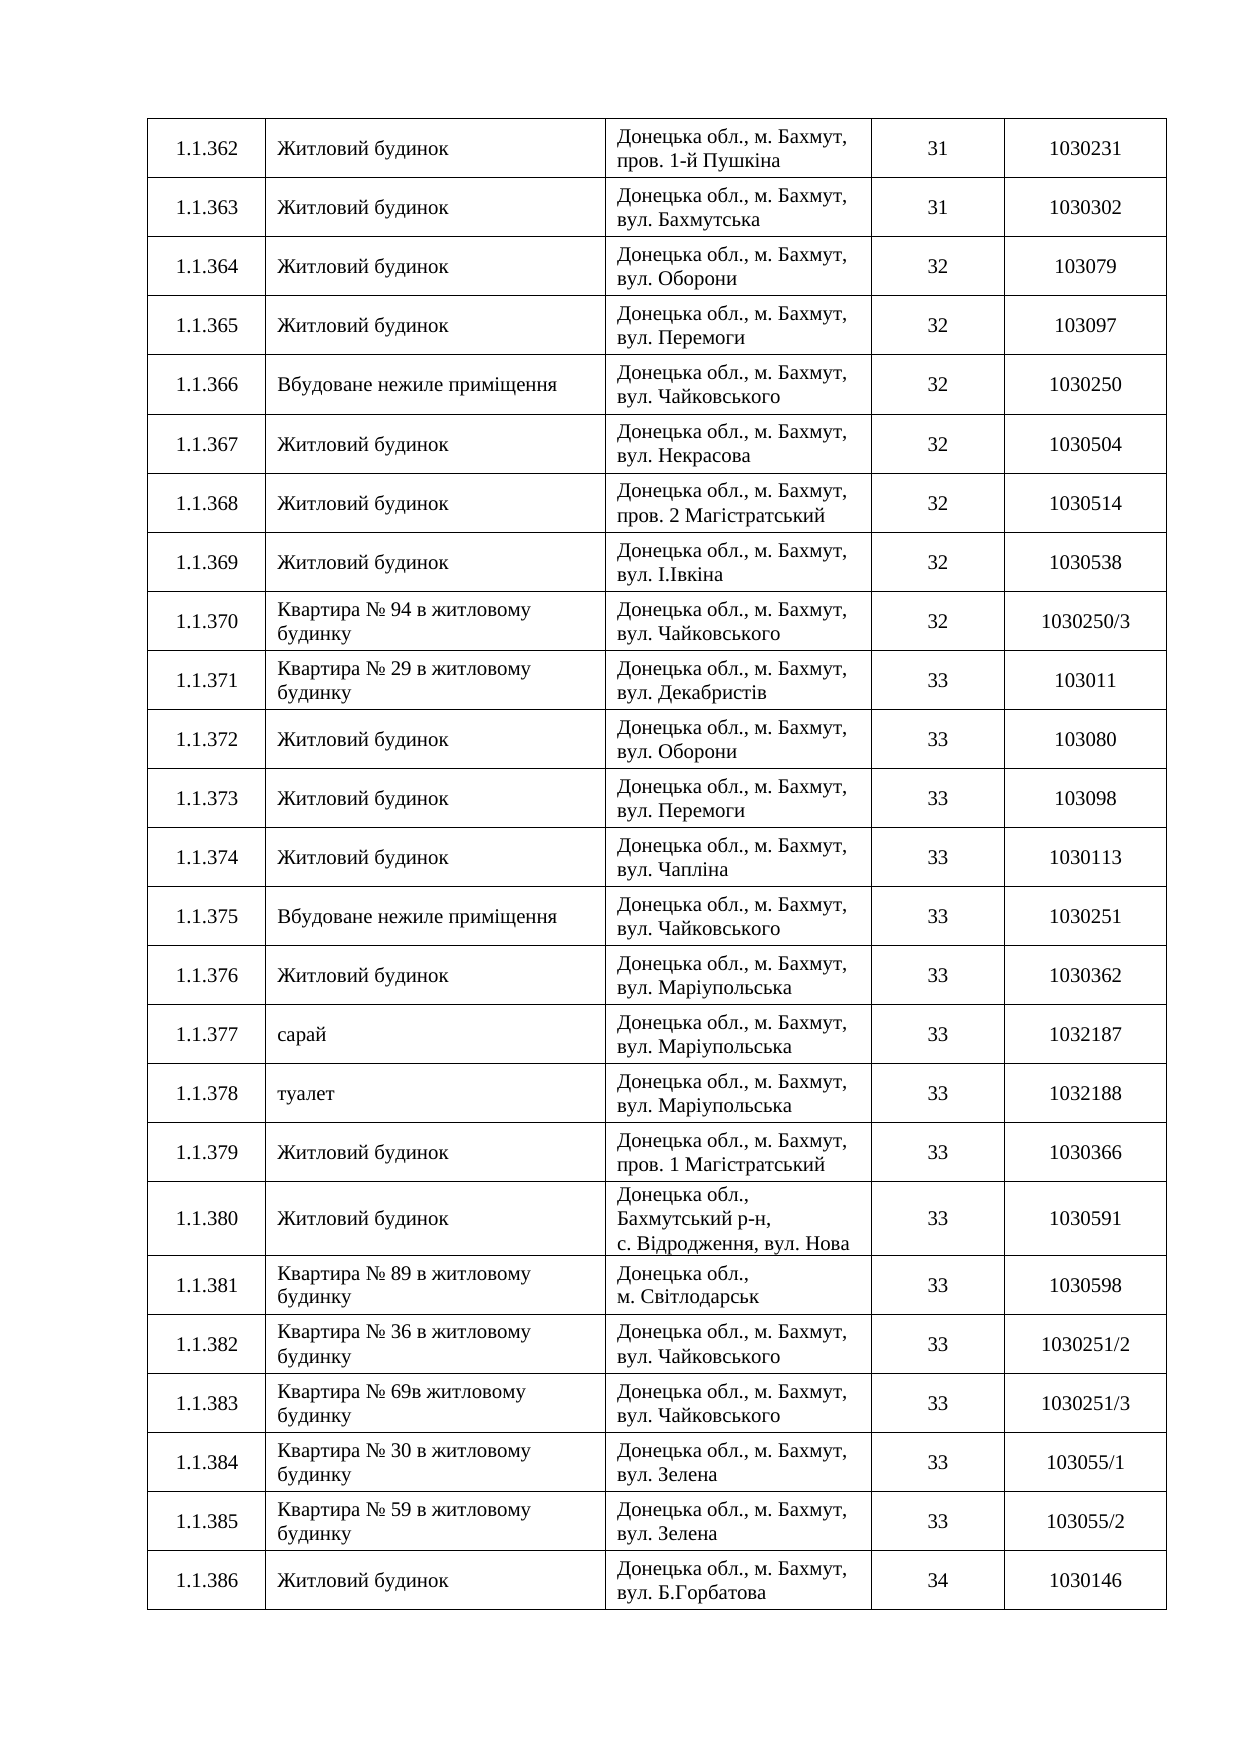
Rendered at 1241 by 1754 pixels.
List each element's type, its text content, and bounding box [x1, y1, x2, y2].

table_cell 1030514 [1005, 474, 1166, 532]
table_cell 103055/2 [1005, 1492, 1166, 1550]
table_cell Донецька обл., м. Бахмут, вул. Чайковського [606, 887, 871, 945]
table_cell 32 [872, 355, 1004, 413]
table_cell Донецька обл., м. Бахмут, пров. 1-й Пушкіна [606, 119, 871, 177]
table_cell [606, 1551, 871, 1609]
table_cell Житловий будинок [266, 769, 605, 827]
table_cell 1030362 [1005, 946, 1166, 1004]
table_cell 103055/1 [1005, 1433, 1166, 1491]
table_cell 1030598 [1005, 1256, 1166, 1313]
table_cell 1030146 [1005, 1551, 1166, 1609]
table_cell 1.1.373 [148, 769, 265, 827]
table_cell 32 [872, 296, 1004, 354]
table_cell 1.1.369 [148, 533, 265, 591]
table_cell Житловий будинок [266, 533, 605, 591]
table_cell Донецька обл., м. Бахмут, вул. Зелена [606, 1492, 871, 1550]
table_cell 1030538 [1005, 533, 1166, 591]
table_cell 32 [872, 415, 1004, 472]
table_cell 103097 [1005, 296, 1166, 354]
table_cell 103011 [1005, 651, 1166, 709]
table_cell Донецька обл., м. Бахмут, вул. Оборони [606, 710, 871, 768]
table_cell 1030591 [1005, 1182, 1166, 1254]
table_cell Квартира № 69в житловому будинку [266, 1374, 605, 1432]
table_cell 33 [872, 1064, 1004, 1122]
table_cell Донецька обл., м. Бахмут, вул. Перемоги [606, 296, 871, 354]
table_cell 31 [872, 119, 1004, 177]
table_cell 33 [872, 946, 1004, 1004]
table_cell 1.1.377 [148, 1005, 265, 1063]
table_cell 1.1.383 [148, 1374, 265, 1432]
table_cell Донецька обл., м. Бахмут, вул. Чайковського [606, 1315, 871, 1373]
table_cell Донецька обл., м. Бахмут, вул. Чайковського [606, 592, 871, 650]
table_cell 1030504 [1005, 415, 1166, 472]
table_cell Житловий будинок [266, 474, 605, 532]
table_cell Житловий будинок [266, 119, 605, 177]
table_cell Донецька обл., м. Світлодарськ [606, 1256, 871, 1313]
table_cell 33 [872, 1433, 1004, 1491]
table_cell 1030250 [1005, 355, 1166, 413]
table_cell Житловий будинок [266, 178, 605, 236]
table_cell Донецька обл., м. Бахмут, пров. 2 Магістратський [606, 474, 871, 532]
table_cell Донецька обл., м. Бахмут, вул. Бахмутська [606, 178, 871, 236]
table_cell 1.1.379 [148, 1123, 265, 1181]
table_cell Житловий будинок [266, 415, 605, 472]
table_cell Житловий будинок [266, 710, 605, 768]
table_cell 1030366 [1005, 1123, 1166, 1181]
table_cell Донецька обл., м. Бахмут, вул. І.Івкіна [606, 533, 871, 591]
table_cell 1.1.385 [148, 1492, 265, 1550]
table_cell 1.1.375 [148, 887, 265, 945]
table_cell 33 [872, 1492, 1004, 1550]
table_cell 1.1.364 [148, 237, 265, 295]
table_cell Донецька обл., м. Бахмут, вул. Маріупольська [606, 1064, 871, 1122]
table_cell Донецька обл., м. Бахмут, пров. 1 Магістратський [606, 1123, 871, 1181]
table_cell 103080 [1005, 710, 1166, 768]
table_cell Донецька обл., м. Бахмут, вул. Перемоги [606, 769, 871, 827]
table_cell 1030251 [1005, 887, 1166, 945]
table_cell Квартира № 29 в житловому будинку [266, 651, 605, 709]
table_cell Донецька обл., м. Бахмут, вул. Маріупольська [606, 946, 871, 1004]
table_cell Житловий будинок [266, 1123, 605, 1181]
table_cell 1030251/2 [1005, 1315, 1166, 1373]
table_cell Донецька обл., м. Бахмут, вул. Маріупольська [606, 1005, 871, 1063]
table_cell 31 [872, 178, 1004, 236]
table_cell 1030231 [1005, 119, 1166, 177]
table_cell Житловий будинок [266, 1551, 605, 1609]
table_cell 1.1.380 [148, 1182, 265, 1254]
table_cell Донецька обл., Бахмутський р-н, с. Відродження, вул. Нова [606, 1182, 871, 1254]
table_cell 1032188 [1005, 1064, 1166, 1122]
table_cell 1.1.363 [148, 178, 265, 236]
table_cell 32 [872, 237, 1004, 295]
table_cell 1032187 [1005, 1005, 1166, 1063]
table_cell 1.1.365 [148, 296, 265, 354]
table_cell сарай [266, 1005, 605, 1063]
table_cell 1.1.382 [148, 1315, 265, 1373]
table_cell 1.1.384 [148, 1433, 265, 1491]
table_cell Житловий будинок [266, 237, 605, 295]
table_cell 32 [872, 533, 1004, 591]
table_cell Житловий будинок [266, 296, 605, 354]
table_cell Житловий будинок [266, 1182, 605, 1254]
table_cell 32 [872, 474, 1004, 532]
table_cell Донецька обл., м. Бахмут, вул. Чапліна [606, 828, 871, 886]
table_cell 33 [872, 1123, 1004, 1181]
table_cell 33 [872, 887, 1004, 945]
table_cell 1.1.374 [148, 828, 265, 886]
table_cell 1.1.366 [148, 355, 265, 413]
table_cell 1030113 [1005, 828, 1166, 886]
table_cell 103079 [1005, 237, 1166, 295]
table_cell Житловий будинок [266, 946, 605, 1004]
table_cell туалет [266, 1064, 605, 1122]
table_cell 1.1.372 [148, 710, 265, 768]
table_cell Донецька обл., м. Бахмут, вул. Зелена [606, 1433, 871, 1491]
table_cell 1.1.376 [148, 946, 265, 1004]
table_cell 33 [872, 651, 1004, 709]
table_cell Квартира № 30 в житловому будинку [266, 1433, 605, 1491]
table_cell 103098 [1005, 769, 1166, 827]
table_cell 1030302 [1005, 178, 1166, 236]
table_cell 32 [872, 592, 1004, 650]
table_cell 33 [872, 828, 1004, 886]
table_cell Квартира № 36 в житловому будинку [266, 1315, 605, 1373]
table_cell Вбудоване нежиле приміщення [266, 355, 605, 413]
table_cell Донецька обл., м. Бахмут, вул. Некрасова [606, 415, 871, 472]
table_cell 33 [872, 769, 1004, 827]
table_cell 1.1.381 [148, 1256, 265, 1313]
table_cell 1.1.367 [148, 415, 265, 472]
table_cell 1.1.370 [148, 592, 265, 650]
table_cell Вбудоване нежиле приміщення [266, 887, 605, 945]
table_cell 1.1.386 [148, 1551, 265, 1609]
table_cell 34 [872, 1551, 1004, 1609]
table_cell 1.1.362 [148, 119, 265, 177]
table_cell Донецька обл., м. Бахмут, вул. Декабристів [606, 651, 871, 709]
table_cell 1.1.368 [148, 474, 265, 532]
table_cell 1030251/3 [1005, 1374, 1166, 1432]
table_cell 1030250/3 [1005, 592, 1166, 650]
table_cell 33 [872, 1256, 1004, 1313]
table_cell Донецька обл., м. Бахмут, вул. Чайковського [606, 1374, 871, 1432]
table_cell 33 [872, 1374, 1004, 1432]
table_cell 33 [872, 1315, 1004, 1373]
table_cell 33 [872, 1005, 1004, 1063]
table_cell Квартира № 59 в житловому будинку [266, 1492, 605, 1550]
table_cell Житловий будинок [266, 828, 605, 886]
table_cell Квартира № 89 в житловому будинку [266, 1256, 605, 1313]
table_cell Донецька обл., м. Бахмут, вул. Чайковського [606, 355, 871, 413]
table_cell 1.1.371 [148, 651, 265, 709]
table_cell 1.1.378 [148, 1064, 265, 1122]
table_cell Донецька обл., м. Бахмут, вул. Оборони [606, 237, 871, 295]
table_cell 33 [872, 1182, 1004, 1254]
table_cell 33 [872, 710, 1004, 768]
table_cell Квартира № 94 в житловому будинку [266, 592, 605, 650]
